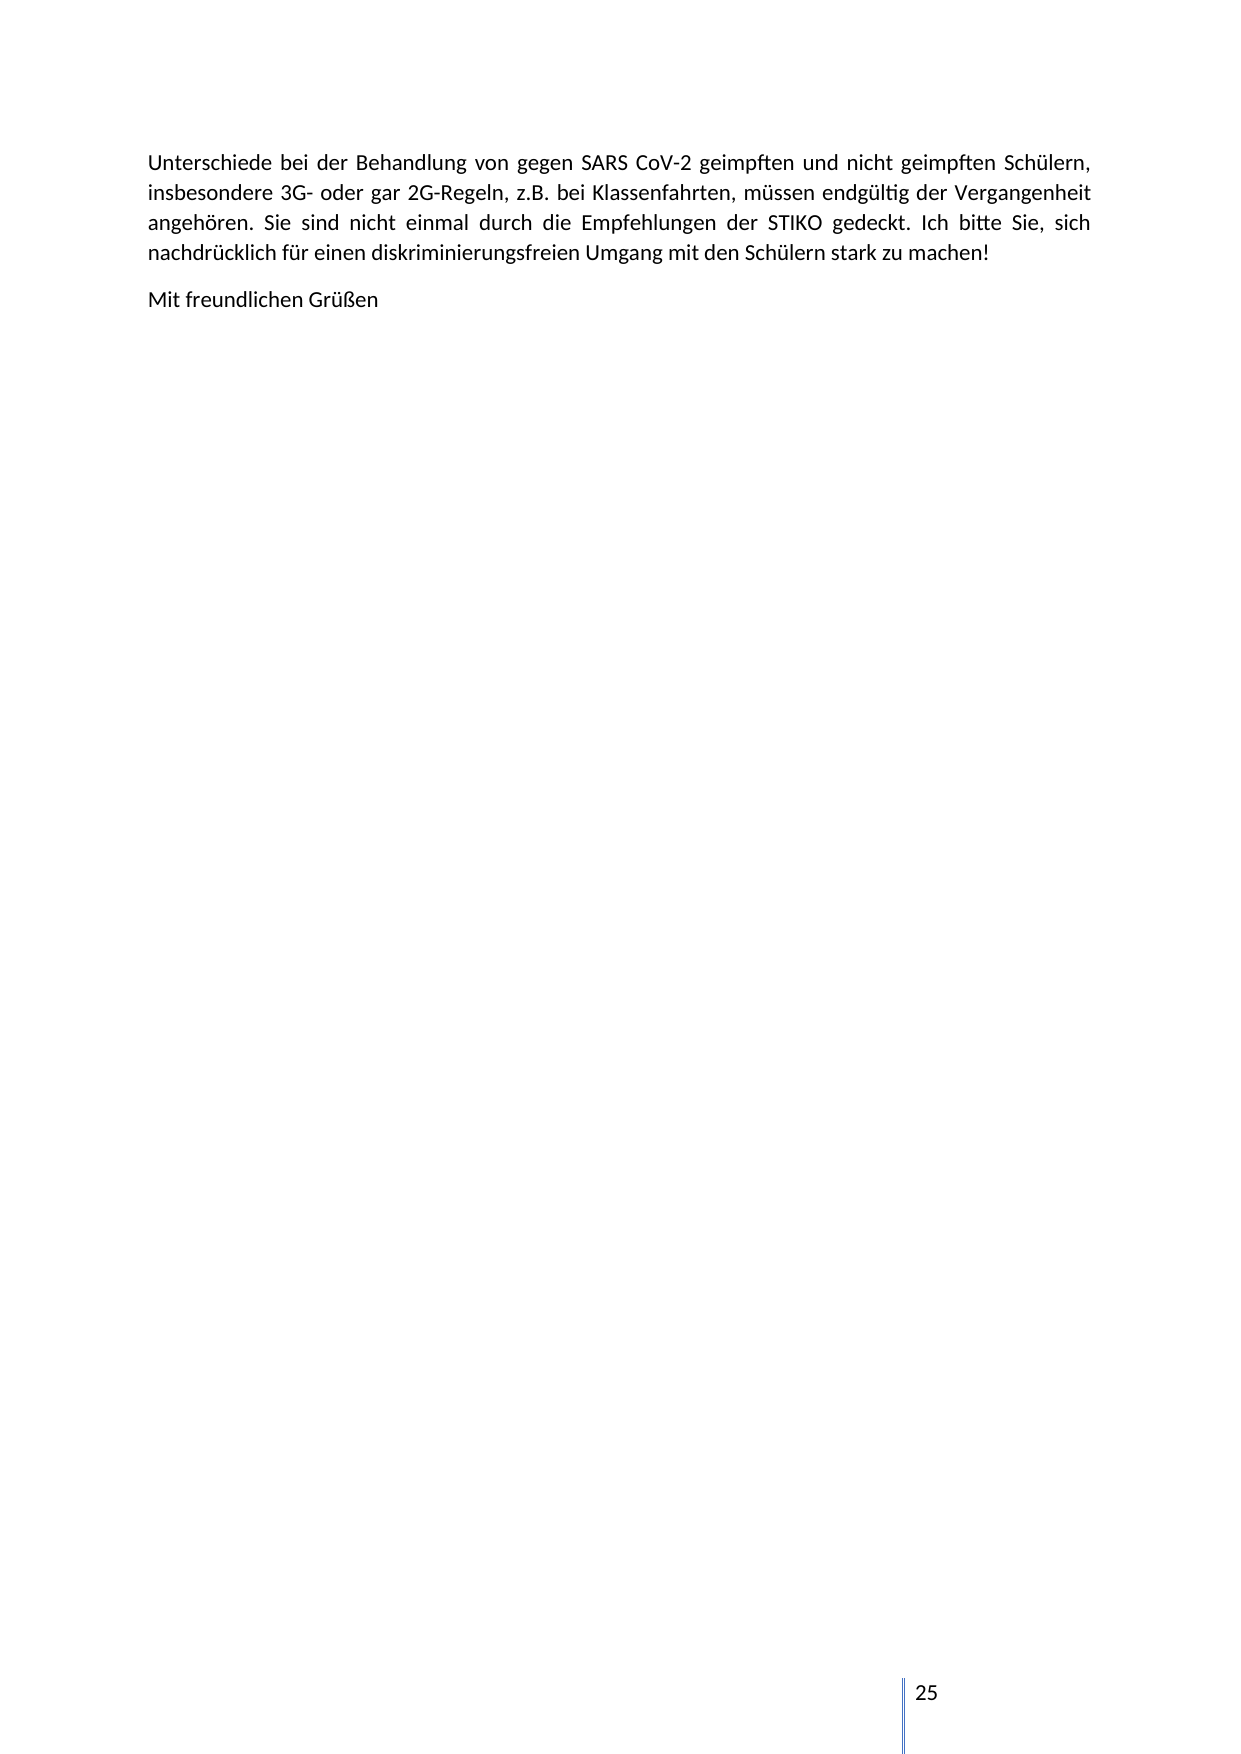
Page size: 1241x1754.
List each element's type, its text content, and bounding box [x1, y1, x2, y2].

text Unterschiede bei der Behandlung von gegen SARS CoV-2 geimpften und nicht geimpften Schülern, insbesondere 3G- oder gar 2G-Regeln, z.B. bei Klassenfahrten, müssen endgültig der Vergangenheit angehören. Sie sind nicht einmal durch die Empfehlungen der STIKO gedeckt. Ich bitte Sie, sich nachdrücklich für einen diskriminierungsfreien Umgang mit den Schülern stark zu machen! [148, 148, 1093, 266]
text Mit freundlichen Grüßen [148, 285, 1093, 313]
